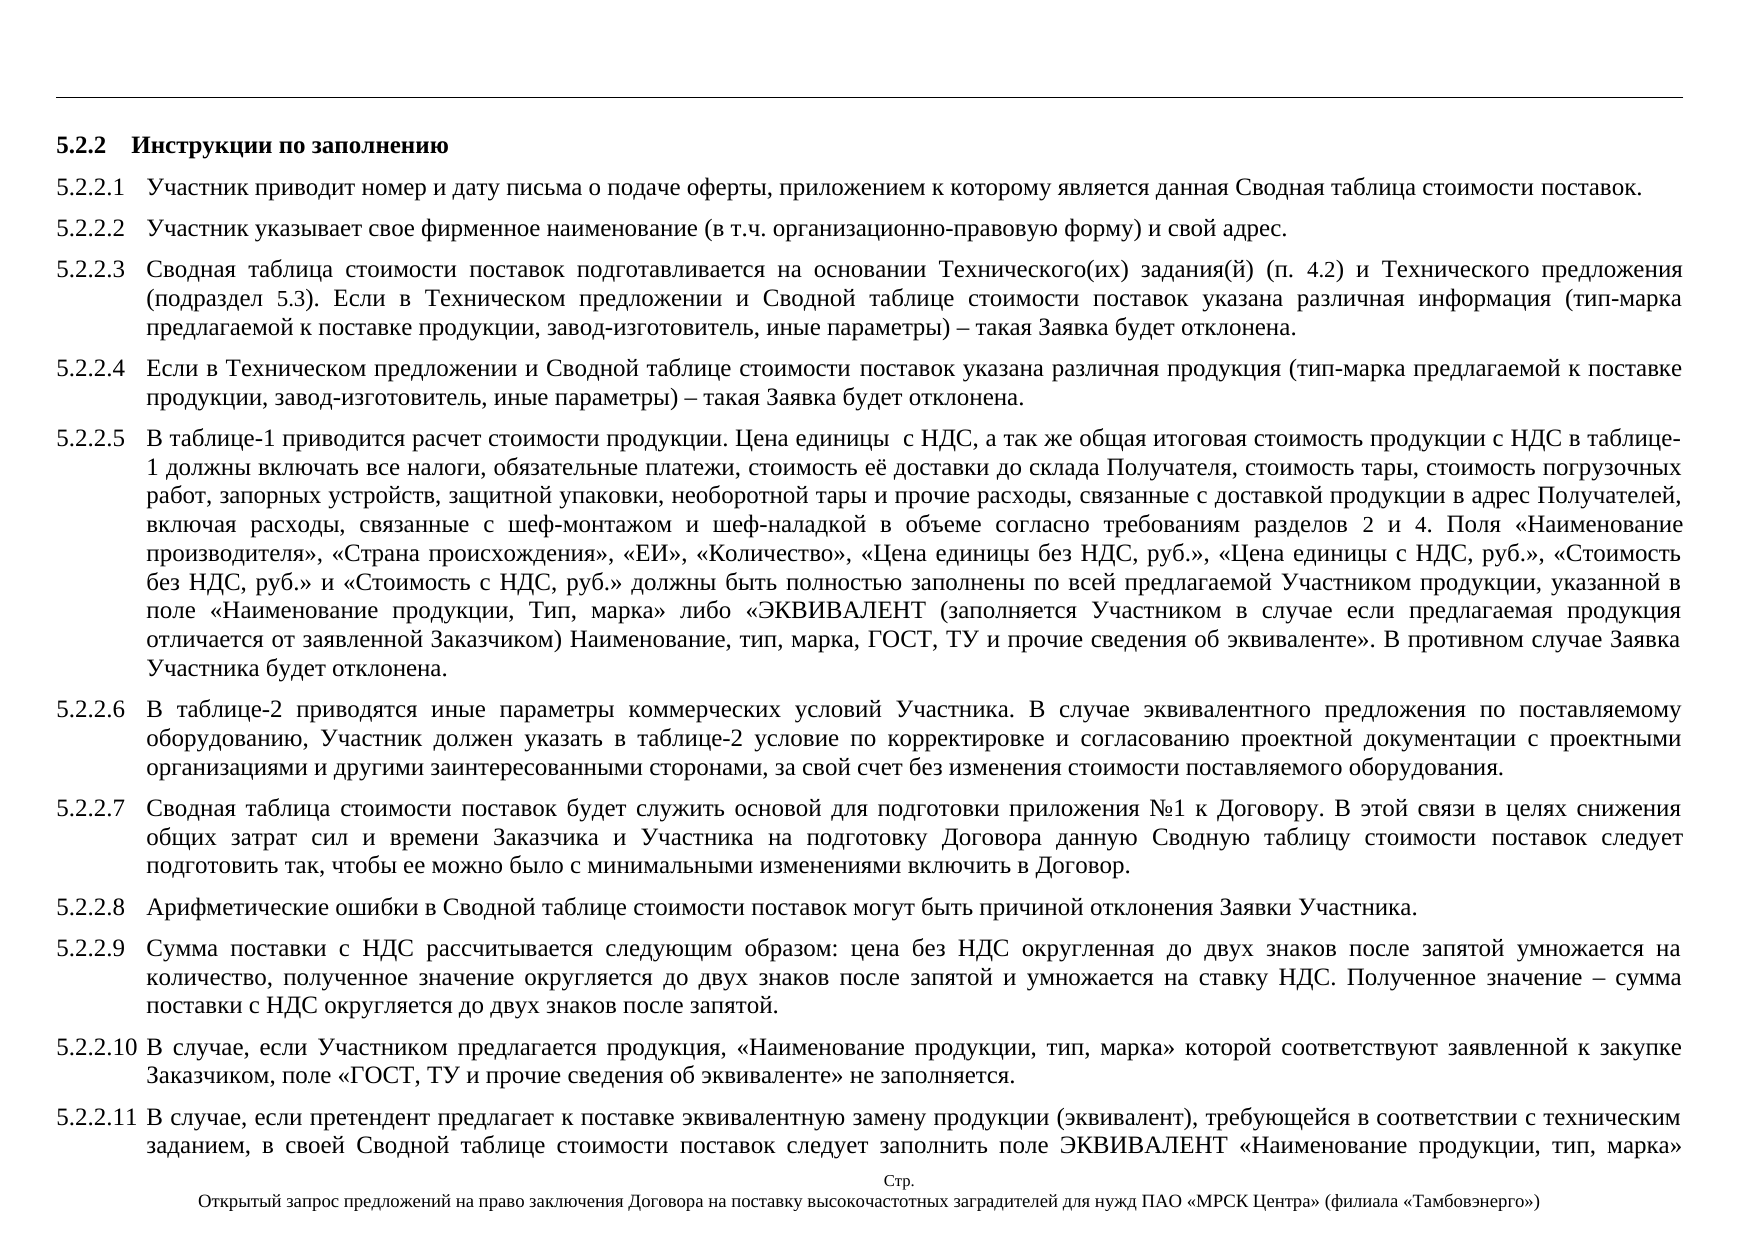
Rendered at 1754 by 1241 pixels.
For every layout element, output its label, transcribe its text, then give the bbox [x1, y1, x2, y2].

list В случае, если Участником предлагается продукция, «Наименование продукции, тип, марка» которой соответствуют заявленной к закупке Заказчиком, поле «ГОСТ, ТУ и прочие сведения об эквиваленте» не заполняется. [56, 1032, 1683, 1089]
subtitle Инструкции по заполнению [56, 131, 1683, 159]
list Арифметические ошибки в Сводной таблице стоимости поставок могут быть причиной отклонения Заявки Участника. [56, 892, 1683, 921]
list В таблице-2 приводятся иные параметры коммерческих условий Участника. В случае эквивалентного предложения по поставляемому оборудованию, Участник должен указать в таблице-2 условие по корректировке и согласованию проектной документации с проектными организациями и другими заинтересованными сторонами, за свой счет без изменения стоимости поставляемого оборудования. [56, 694, 1683, 781]
list Участник приводит номер и дату письма о подаче оферты, приложением к которому является данная Сводная таблица стоимости поставок. [56, 172, 1683, 201]
list Сводная таблица стоимости поставок будет служить основой для подготовки приложения №1 к Договору. В этой связи в целях снижения общих затрат сил и времени Заказчика и Участника на подготовку Договора данную Сводную таблицу стоимости поставок следует подготовить так, чтобы ее можно было с минимальными изменениями включить в Договор. [56, 793, 1683, 879]
list Сумма поставки с НДС рассчитывается следующим образом: цена без НДС округленная до двух знаков после запятой умножается на количество, полученное значение округляется до двух знаков после запятой и умножается на ставку НДС. Полученное значение – сумма поставки с НДС округляется до двух знаков после запятой. [56, 933, 1683, 1019]
list Если в Техническом предложении и Сводной таблице стоимости поставок указана различная продукция (тип-марка предлагаемой к поставке продукции, завод-изготовитель, иные параметры) – такая Заявка будет отклонена. [56, 353, 1683, 411]
list В таблице-1 приводится расчет стоимости продукции. Цена единицы с НДС, а так же общая итоговая стоимость продукции с НДС в таблице-1 должны включать все налоги, обязательные платежи, стоимость её доставки до склада Получателя, стоимость тары, стоимость погрузочных работ, запорных устройств, защитной упаковки, необоротной тары и прочие расходы, связанные с доставкой продукции в адрес Получателей, включая расходы, связанные с шеф-монтажом и шеф-наладкой в объеме согласно требованиям разделов 2 и 4. Поля «Наименование производителя», «Страна происхождения», «ЕИ», «Количество», «Цена единицы без НДС, руб.», «Цена единицы с НДС, руб.», «Стоимость без НДС, руб.» и «Стоимость с НДС, руб.» должны быть полностью заполнены по всей предлагаемой Участником продукции, указанной в поле «Наименование продукции, Тип, марка» либо «ЭКВИВАЛЕНТ (заполняется Участником в случае если предлагаемая продукция отличается от заявленной Заказчиком) Наименование, тип, марка, ГОСТ, ТУ и прочие сведения об эквиваленте». В противном случае Заявка Участника будет отклонена. [56, 423, 1683, 682]
list Сводная таблица стоимости поставок подготавливается на основании Технического(их) задания(й) (п. 4.2) и Технического предложения (подраздел 5.3). Если в Техническом предложении и Сводной таблице стоимости поставок указана различная информация (тип-марка предлагаемой к поставке продукции, завод-изготовитель, иные параметры) – такая Заявка будет отклонена. [56, 254, 1683, 341]
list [56, 1102, 1683, 1159]
list Участник указывает свое фирменное наименование (в т.ч. организационно-правовую форму) и свой адрес. [56, 213, 1683, 242]
